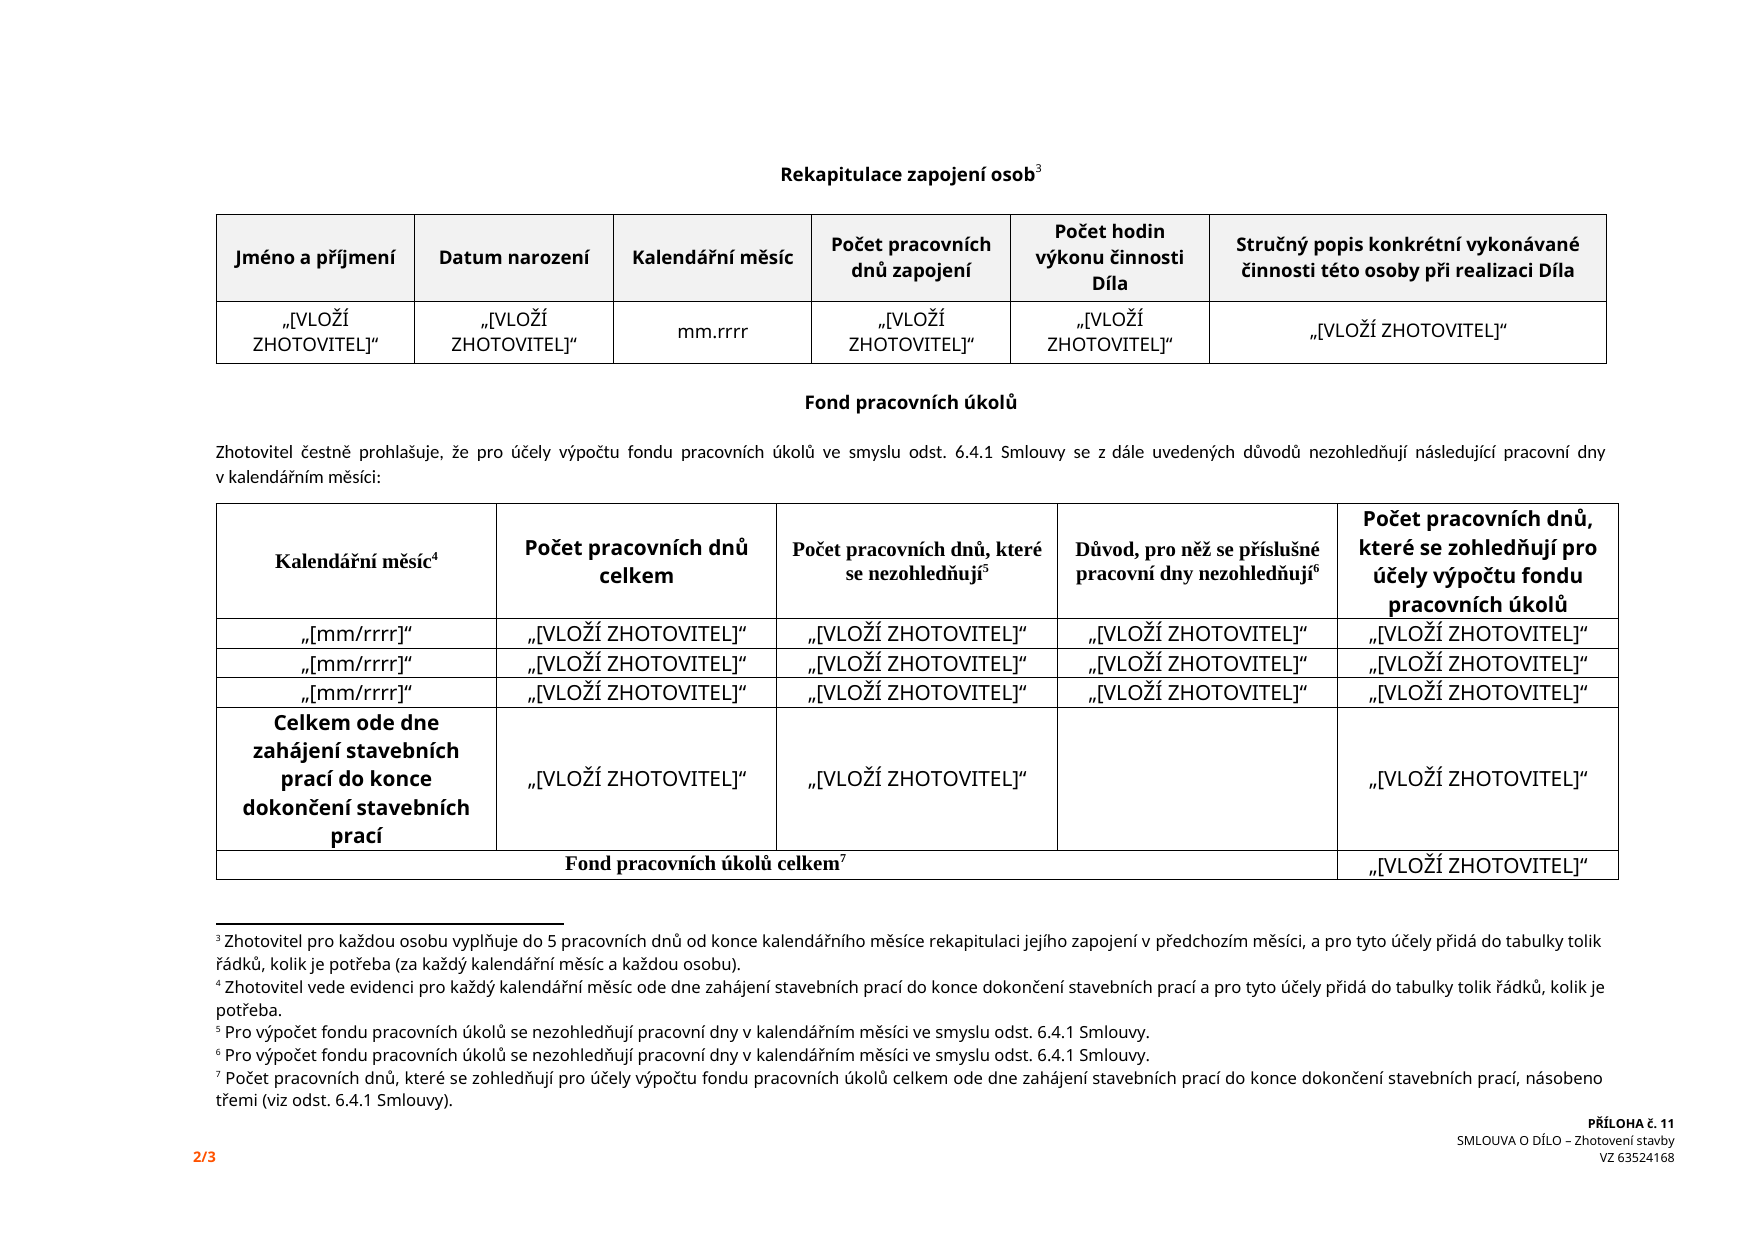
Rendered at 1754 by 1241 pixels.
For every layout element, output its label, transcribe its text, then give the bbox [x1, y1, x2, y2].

table_cell „[VLOŽÍ ZHOTOVITEL]“ [777, 708, 1057, 850]
table_cell „[VLOŽÍ ZHOTOVITEL]“ [497, 649, 776, 677]
table_header Počet pracovních dnů celkem [497, 504, 776, 618]
table_header Počet pracovních dnů, které se nezohledňují [777, 504, 1057, 618]
table_cell „[VLOŽÍ ZHOTOVITEL]“ [1058, 678, 1337, 707]
table_cell „[mm/rrrr]“ [217, 649, 496, 677]
table_cell „[VLOŽÍ ZHOTOVITEL]“ [1210, 302, 1606, 363]
table_header Počet hodin výkonu činnosti Díla [1011, 215, 1209, 301]
table_header Stručný popis konkrétní vykonávané činnosti této osoby při realizaci Díla [1210, 215, 1606, 301]
table_cell mm.rrrr [614, 302, 811, 363]
table_cell „[VLOŽÍ ZHOTOVITEL]“ [1338, 708, 1618, 850]
table_header Důvod, pro něž se příslušné pracovní dny nezohledňují [1058, 504, 1337, 618]
text Rekapitulace zapojení osob [216, 161, 1606, 187]
table_cell „[VLOŽÍ ZHOTOVITEL]“ [1338, 678, 1618, 707]
table_cell Fond pracovních úkolů celkem [217, 851, 1337, 879]
table_cell Celkem ode dne zahájení stavebních prací do konce dokončení stavebních prací [217, 708, 496, 850]
table_cell „[VLOŽÍ ZHOTOVITEL]“ [497, 678, 776, 707]
table_header Datum narození [415, 215, 613, 301]
text Fond pracovních úkolů [216, 389, 1606, 415]
table_cell „[mm/rrrr]“ [217, 678, 496, 707]
table_cell „[VLOŽÍ ZHOTOVITEL]“ [1338, 619, 1618, 648]
table_cell [1058, 708, 1337, 850]
table_cell „[VLOŽÍ ZHOTOVITEL]“ [777, 619, 1057, 648]
table_cell „[VLOŽÍ ZHOTOVITEL]“ [497, 619, 776, 648]
table_cell „[VLOŽÍ ZHOTOVITEL]“ [415, 302, 613, 363]
table_cell „[VLOŽÍ ZHOTOVITEL]“ [1011, 302, 1209, 363]
table_cell „[VLOŽÍ ZHOTOVITEL]“ [1338, 649, 1618, 677]
table_header Počet pracovních dnů zapojení [812, 215, 1010, 301]
text Zhotovitel čestně prohlašuje, že pro účely výpočtu fondu pracovních úkolů ve smyslu odst. 6.4.1 Smlouvy se z dále uvedených důvodů nezohledňují následující pracovní dny v kalendářním měsíci: [216, 440, 1606, 488]
table_cell „[VLOŽÍ ZHOTOVITEL]“ [1058, 619, 1337, 648]
table_header Počet pracovních dnů, které se zohledňují pro účely výpočtu fondu pracovních úkolů [1338, 504, 1618, 618]
table_header Jméno a příjmení [217, 215, 414, 301]
table_cell „[VLOŽÍ ZHOTOVITEL]“ [777, 649, 1057, 677]
table_cell „[VLOŽÍ ZHOTOVITEL]“ [1058, 649, 1337, 677]
table_cell „[VLOŽÍ ZHOTOVITEL]“ [777, 678, 1057, 707]
table_cell „[mm/rrrr]“ [217, 619, 496, 648]
table_cell „[VLOŽÍ ZHOTOVITEL]“ [497, 708, 776, 850]
table_header Kalendářní měsíc [217, 504, 496, 618]
table_cell „[VLOŽÍ ZHOTOVITEL]“ [1338, 851, 1618, 879]
table_header Kalendářní měsíc [614, 215, 811, 301]
table_cell „[VLOŽÍ ZHOTOVITEL]“ [217, 302, 414, 363]
table_cell „[VLOŽÍ ZHOTOVITEL]“ [812, 302, 1010, 363]
